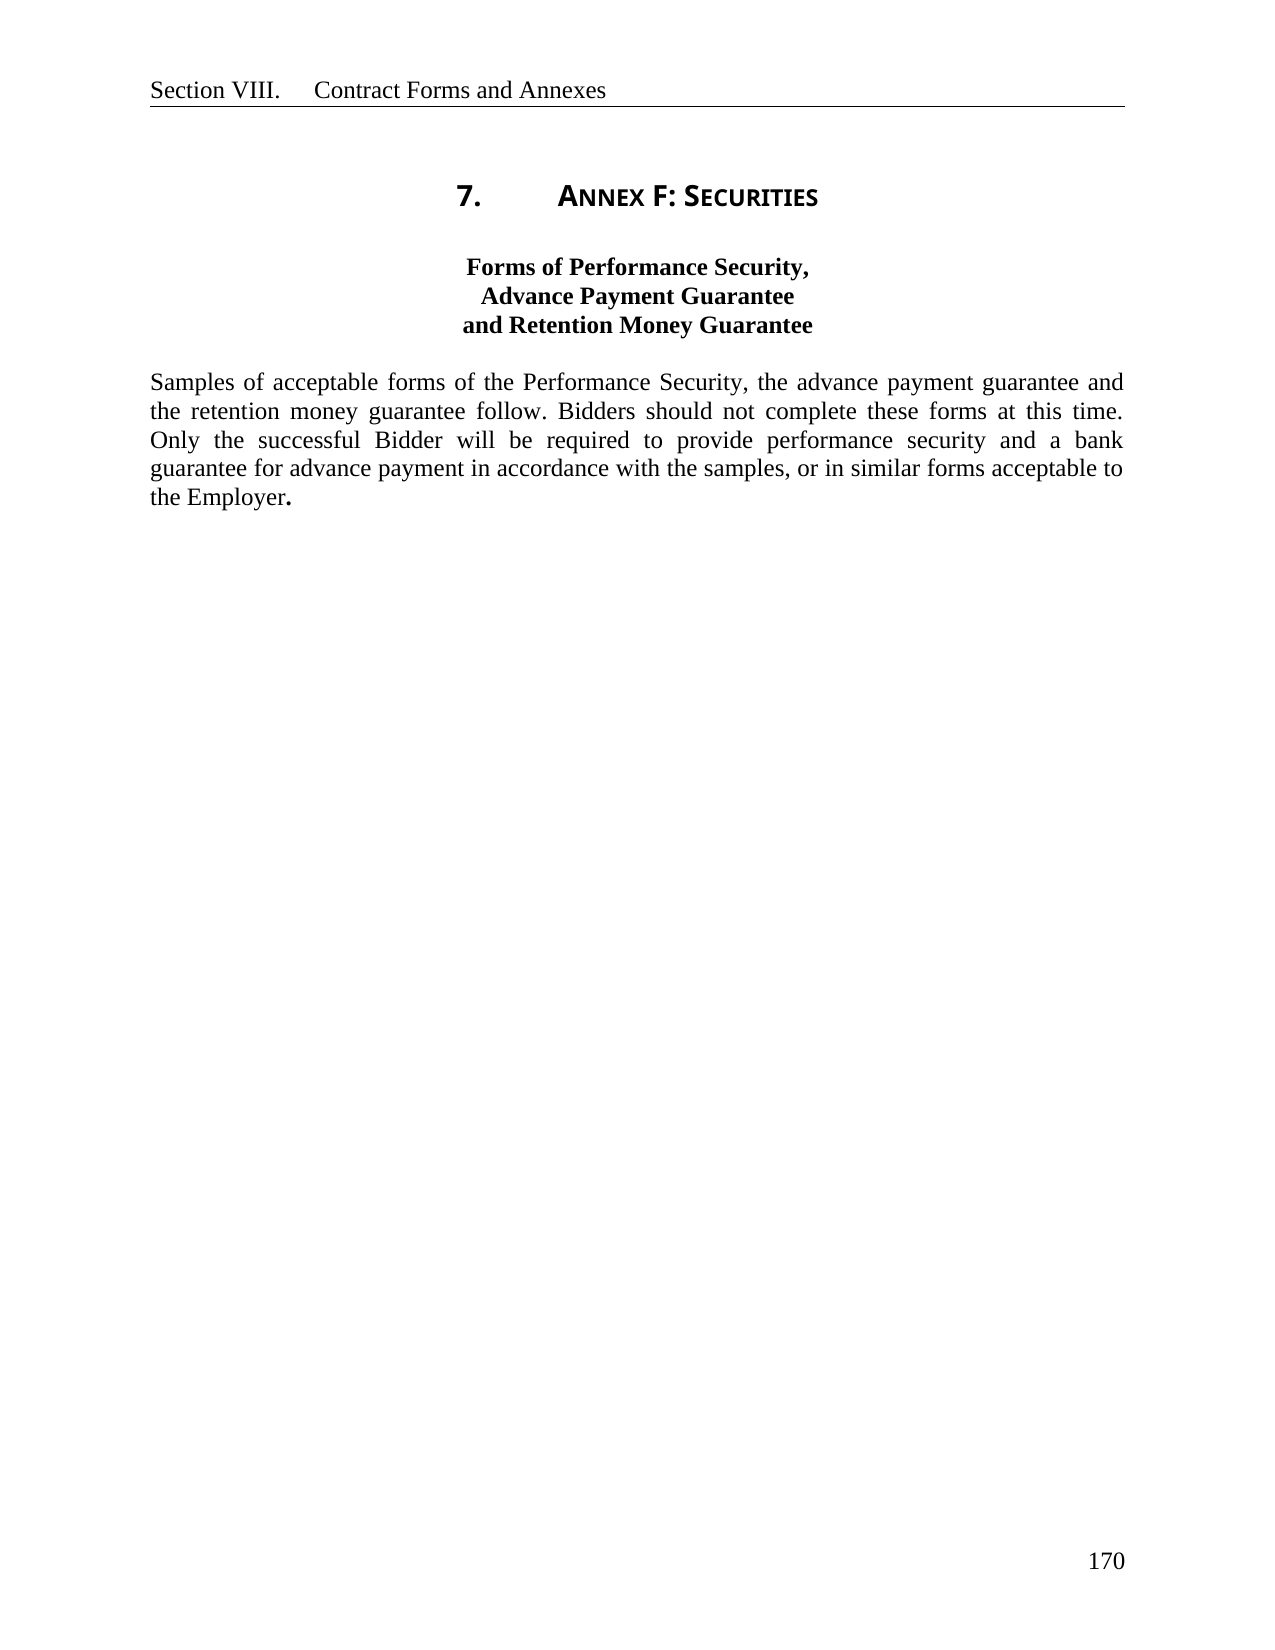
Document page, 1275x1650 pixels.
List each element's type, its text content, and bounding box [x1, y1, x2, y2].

text Advance Payment Guarantee [150, 281, 1125, 310]
text Forms of Performance Security, [150, 252, 1125, 281]
text Samples of acceptable forms of the Performance Security, the advance payment guarantee and the retention money guarantee follow. Bidders should not complete these forms at this time. Only the successful Bidder will be required to provide performance security and a bank guarantee for advance payment in accordance with the samples, or in similar forms acceptable to the Employer. [150, 367, 1125, 511]
subtitle Annex F: Securities [150, 175, 1125, 215]
text and Retention Money Guarantee [150, 310, 1125, 338]
